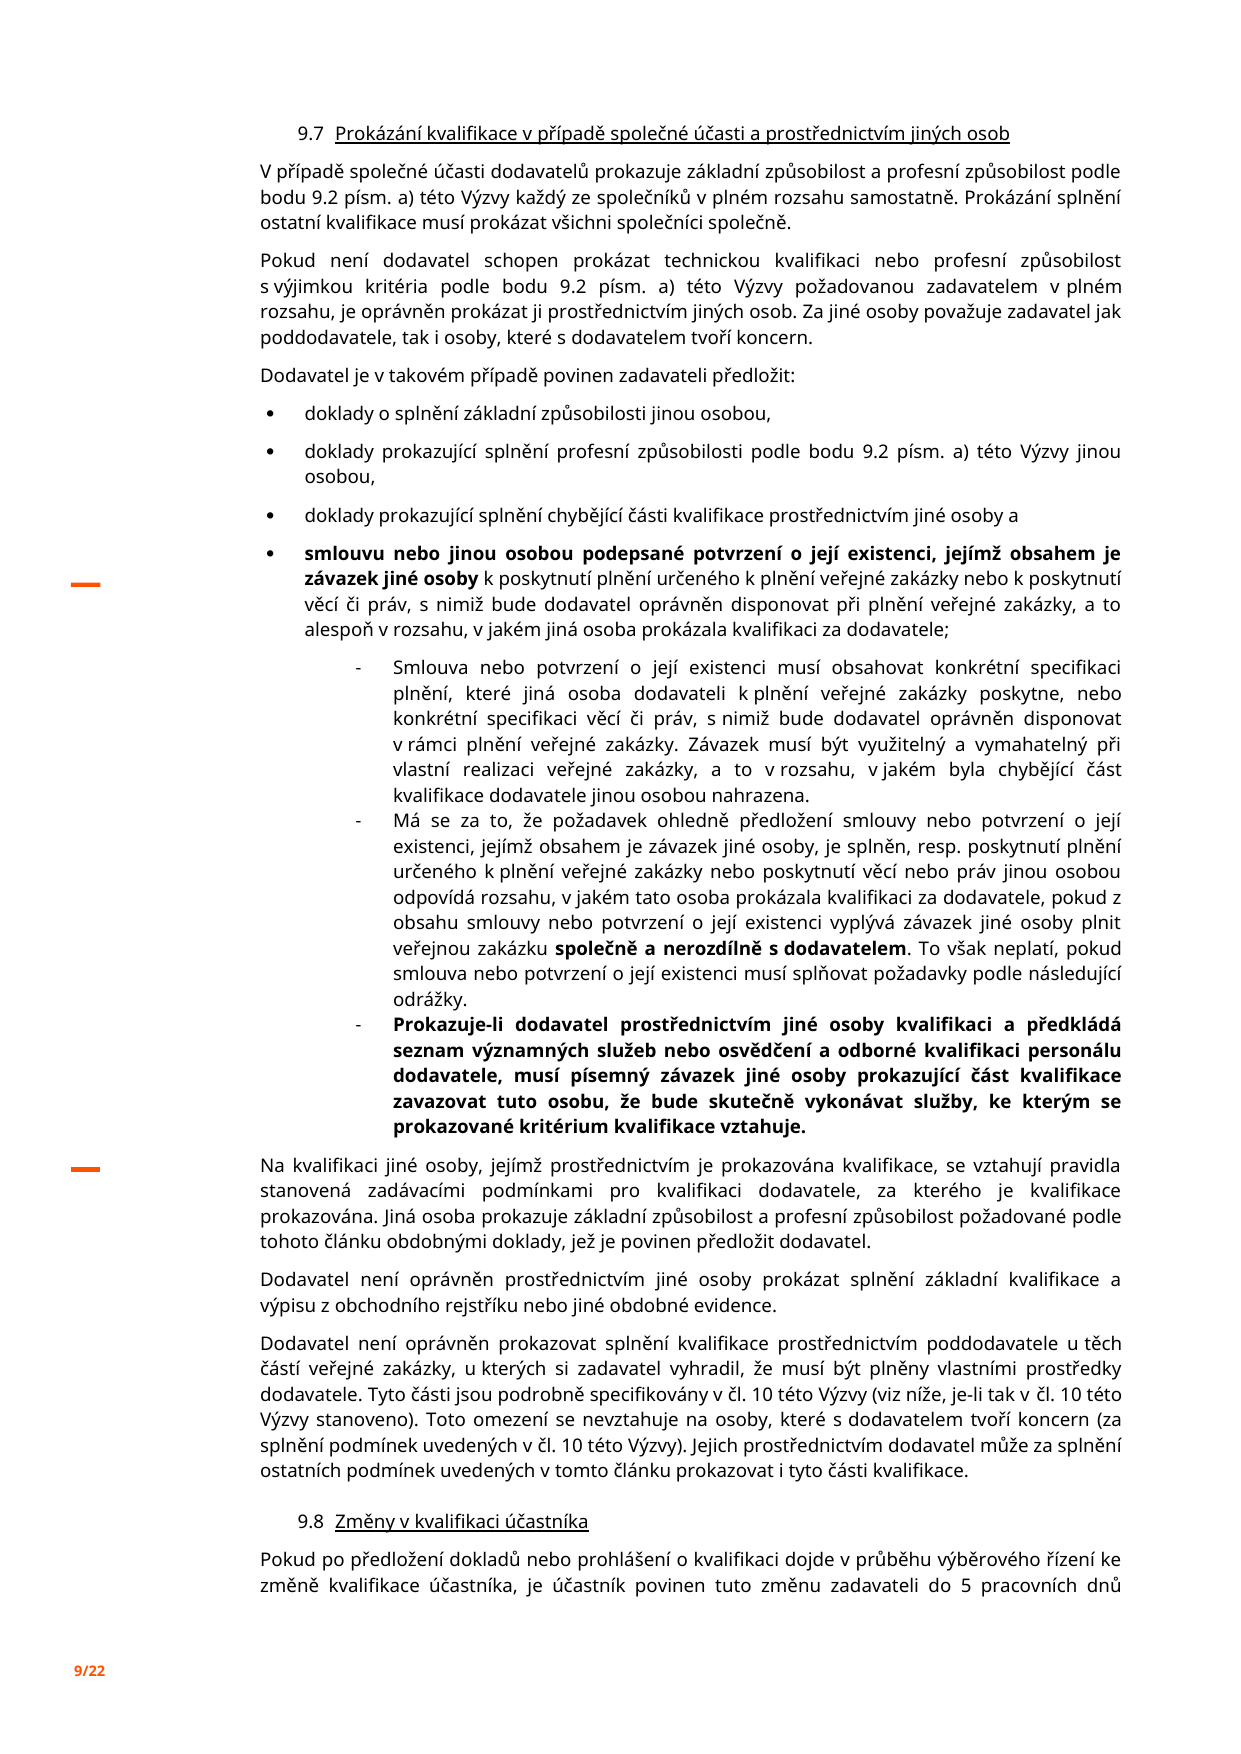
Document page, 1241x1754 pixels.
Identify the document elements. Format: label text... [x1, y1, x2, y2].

text Pokud není dodavatel schopen prokázat technickou kvalifikaci nebo profesní způsobilost s výjimkou kritéria podle bodu 9.2 písm. a) této Výzvy požadovanou zadavatelem v plném rozsahu, je oprávněn prokázat ji prostřednictvím jiných osob. Za jiné osoby považuje zadavatel jak poddodavatele, tak i osoby, které s dodavatelem tvoří koncern. [260, 248, 1122, 350]
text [260, 1547, 1122, 1598]
text V případě společné účasti dodavatelů prokazuje základní způsobilost a profesní způsobilost podle bodu 9.2 písm. a) této Výzvy každý ze společníků v plném rozsahu samostatně. Prokázání splnění ostatní kvalifikace musí prokázat všichni společníci společně. [260, 159, 1122, 235]
text Na kvalifikaci jiné osoby, jejímž prostřednictvím je prokazována kvalifikace, se vztahují pravidla stanovená zadávacími podmínkami pro kvalifikaci dodavatele, za kterého je kvalifikace prokazována. Jiná osoba prokazuje základní způsobilost a profesní způsobilost požadované podle tohoto článku obdobnými doklady, jež je povinen předložit dodavatel. [260, 1152, 1122, 1254]
list Má se za to, že požadavek ohledně předložení smlouvy nebo potvrzení o její existenci, jejímž obsahem je závazek jiné osoby, je splněn, resp. poskytnutí plnění určeného k plnění veřejné zakázky nebo poskytnutí věcí nebo práv jinou osobou odpovídá rozsahu, v jakém tato osoba prokázala kvalifikaci za dodavatele, pokud z obsahu smlouvy nebo potvrzení o její existenci vyplývá závazek jiné osoby plnit veřejnou zakázku společně a nerozdílně s dodavatelem. To však neplatí, pokud smlouva nebo potvrzení o její existenci musí splňovat požadavky podle následující odrážky. [355, 808, 1122, 1012]
list Změny v kvalifikaci účastníka [297, 1509, 1122, 1534]
list doklady o splnění základní způsobilosti jinou osobou, [267, 400, 1122, 426]
list doklady prokazující splnění profesní způsobilosti podle bodu 9.2 písm. a) této Výzvy jinou osobou, [267, 438, 1122, 489]
text Dodavatel je v takovém případě povinen zadavateli předložit: [260, 362, 1122, 388]
list Prokazuje-li dodavatel prostřednictvím jiné osoby kvalifikaci a předkládá seznam významných služeb nebo osvědčení a odborné kvalifikaci personálu dodavatele, musí písemný závazek jiné osoby prokazující část kvalifikace zavazovat tuto osobu, že bude skutečně vykonávat služby, ke kterým se prokazované kritérium kvalifikace vztahuje. [355, 1012, 1122, 1139]
list doklady prokazující splnění chybějící části kvalifikace prostřednictvím jiné osoby a [267, 502, 1122, 527]
list smlouvu nebo jinou osobou podepsané potvrzení o její existenci, jejímž obsahem je závazek jiné osoby k poskytnutí plnění určeného k plnění veřejné zakázky nebo k poskytnutí věcí či práv, s nimiž bude dodavatel oprávněn disponovat při plnění veřejné zakázky, a to alespoň v rozsahu, v jakém jiná osoba prokázala kvalifikaci za dodavatele; [267, 540, 1122, 642]
text Dodavatel není oprávněn prokazovat splnění kvalifikace prostřednictvím poddodavatele u těch částí veřejné zakázky, u kterých si zadavatel vyhradil, že musí být plněny vlastními prostředky dodavatele. Tyto části jsou podrobně specifikovány v čl. 10 této Výzvy (viz níže, je-li tak v čl. 10 této Výzvy stanoveno). Toto omezení se nevztahuje na osoby, které s dodavatelem tvoří koncern (za splnění podmínek uvedených v čl. 10 této Výzvy). Jejich prostřednictvím dodavatel může za splnění ostatních podmínek uvedených v tomto článku prokazovat i tyto části kvalifikace. [260, 1330, 1122, 1483]
text Dodavatel není oprávněn prostřednictvím jiné osoby prokázat splnění základní kvalifikace a výpisu z obchodního rejstříku nebo jiné obdobné evidence. [260, 1266, 1122, 1317]
list Smlouva nebo potvrzení o její existenci musí obsahovat konkrétní specifikaci plnění, které jiná osoba dodavateli k plnění veřejné zakázky poskytne, nebo konkrétní specifikaci věcí či práv, s nimiž bude dodavatel oprávněn disponovat v rámci plnění veřejné zakázky. Závazek musí být využitelný a vymahatelný při vlastní realizaci veřejné zakázky, a to v rozsahu, v jakém byla chybějící část kvalifikace dodavatele jinou osobou nahrazena. [355, 654, 1122, 808]
list Prokázání kvalifikace v případě společné účasti a prostřednictvím jiných osob [297, 121, 1122, 146]
